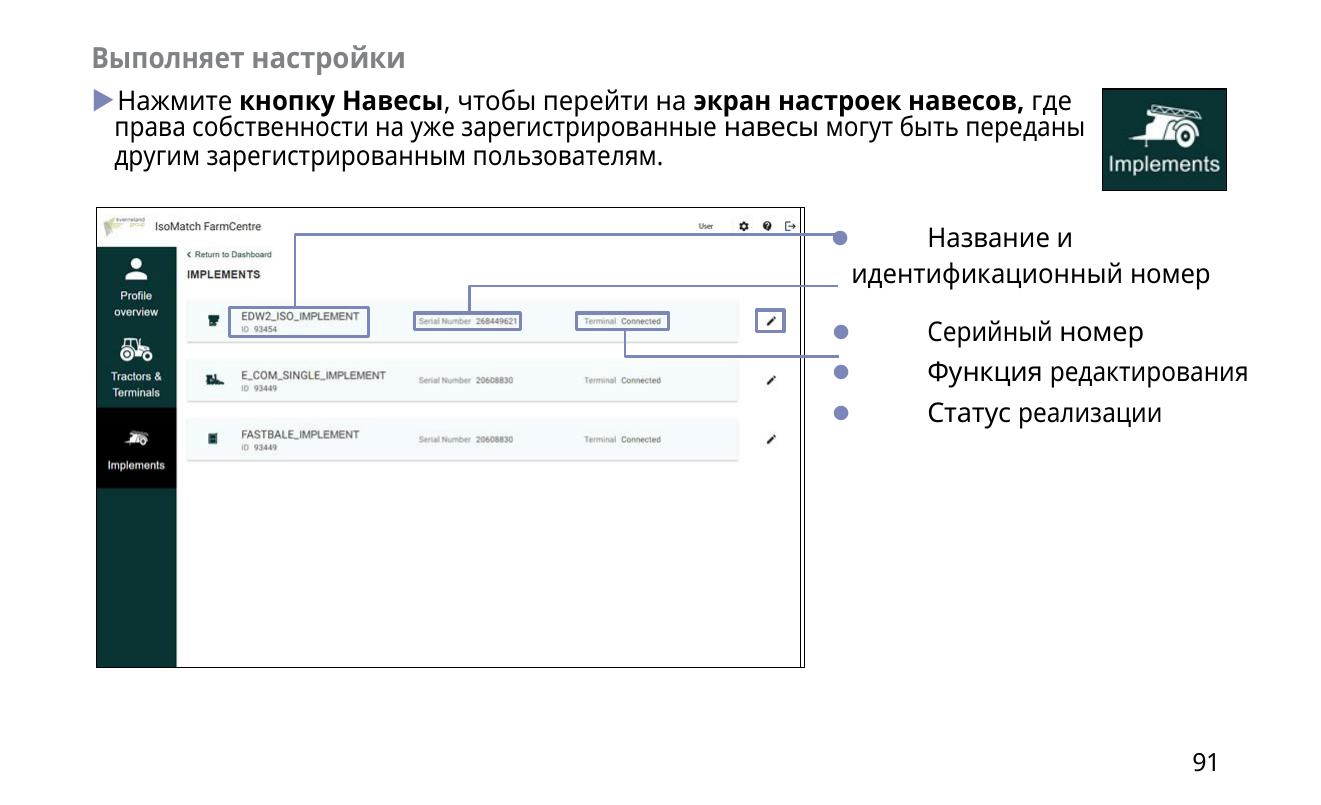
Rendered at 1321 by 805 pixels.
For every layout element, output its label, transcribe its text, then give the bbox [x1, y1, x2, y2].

picture [231, 309, 367, 335]
list Нажмите кнопку Навесы, чтобы перейти на экран настроек навесов, где права собственности на уже зарегистрированные навесы могут быть переданы другим зарегистрированным пользователям. [91, 87, 1088, 174]
picture [97, 208, 800, 667]
subtitle Выполняет настройки [91, 37, 1258, 77]
list Серийный номер [832, 312, 1258, 349]
list Название и идентификационный номер [831, 218, 1258, 292]
list Статус реализации [832, 394, 1258, 431]
picture [578, 315, 667, 328]
picture [416, 315, 519, 328]
picture [1103, 90, 1226, 190]
list Функция редактирования [832, 353, 1258, 389]
